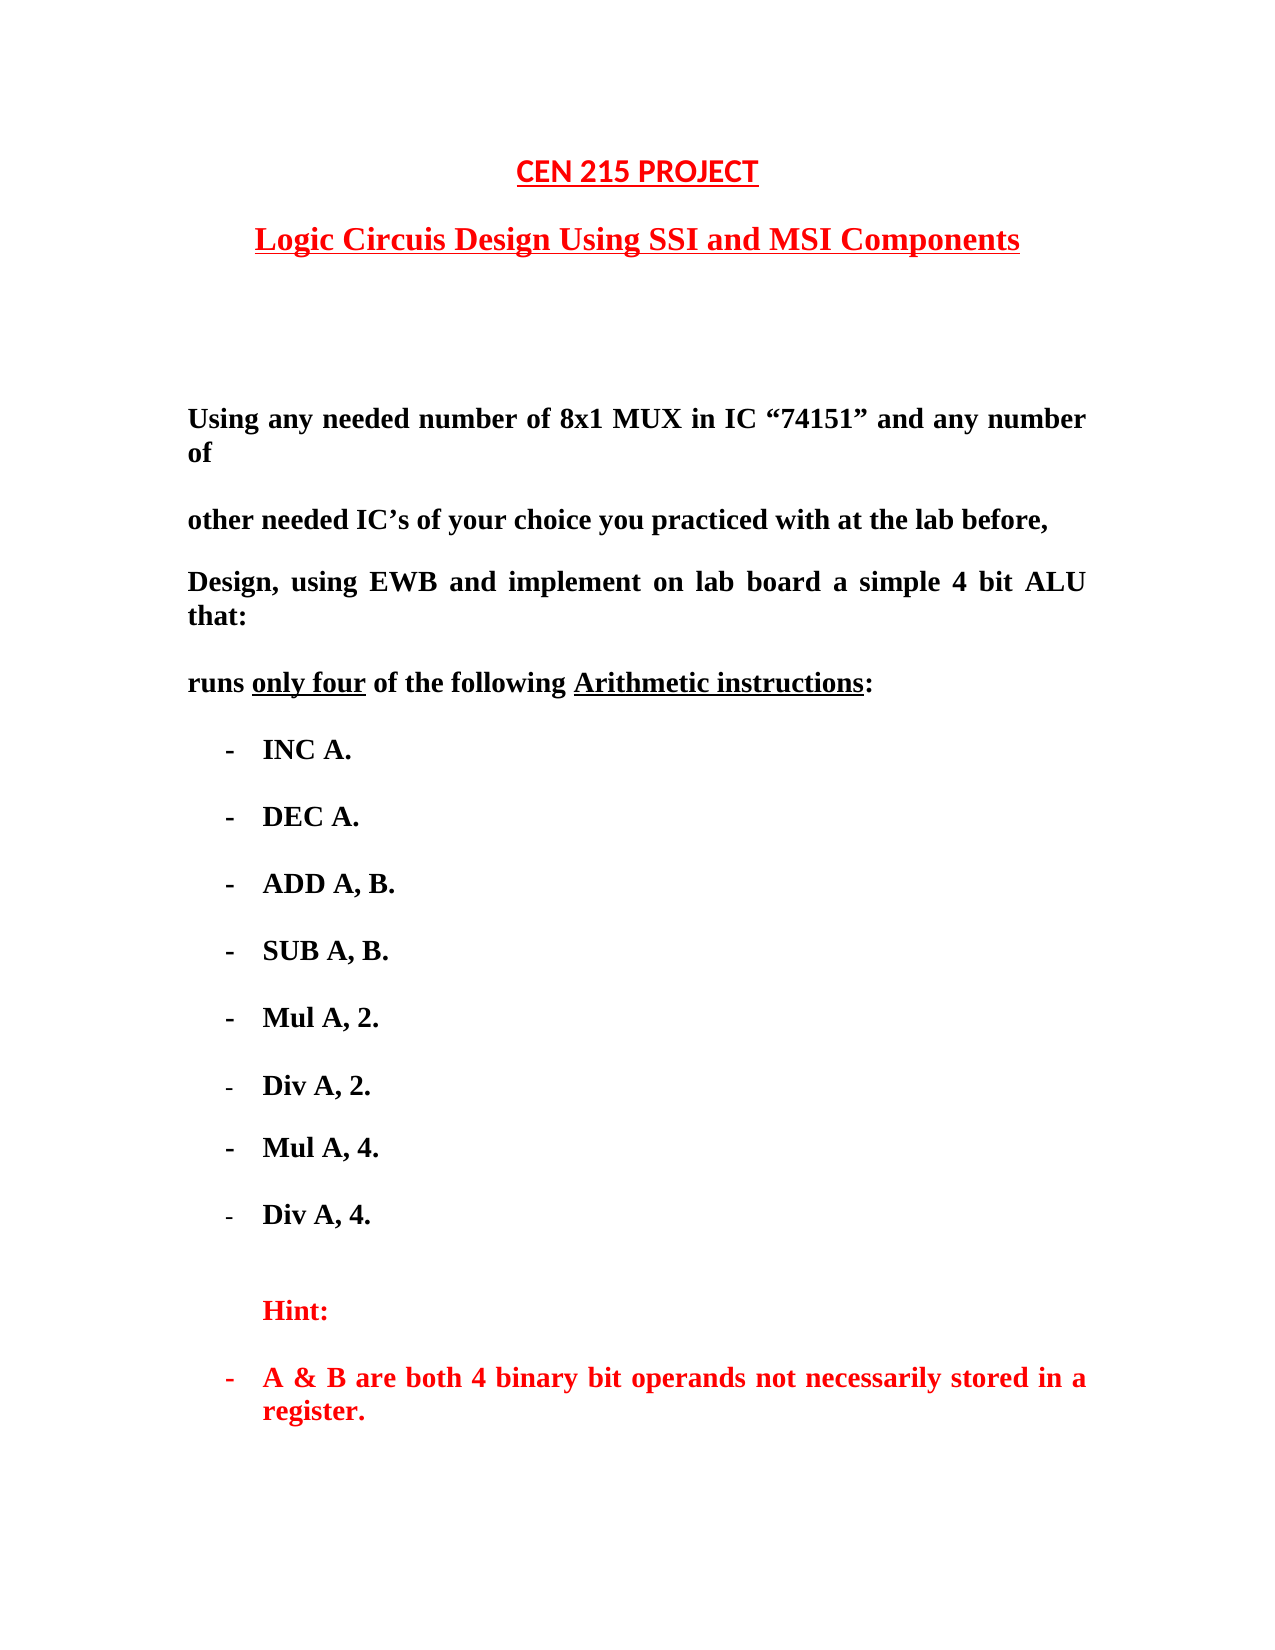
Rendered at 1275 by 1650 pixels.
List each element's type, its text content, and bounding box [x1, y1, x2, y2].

text other needed IC’s of your choice you practiced with at the lab before, [187, 502, 1087, 536]
list Hint: [262, 1293, 1087, 1326]
list Mul A, 2. [225, 1001, 1087, 1034]
subtitle CEN 215 PROJECT [187, 150, 1087, 191]
list Div A, 2. [225, 1068, 1087, 1101]
list Mul A, 4. [225, 1130, 1087, 1163]
list INC A. [225, 732, 1087, 766]
list A & B are both 4 binary bit operands not necessarily stored in a register. [225, 1360, 1087, 1427]
text Logic Circuis Design Using SSI and MSI Components [187, 219, 1087, 258]
text Using any needed number of 8x1 MUX in IC “74151” and any number of [187, 402, 1087, 469]
list DEC A. [225, 799, 1087, 833]
list Div A, 4. [225, 1197, 1087, 1231]
list SUB A, B. [225, 933, 1087, 967]
text runs only four of the following Arithmetic instructions: [187, 665, 1087, 699]
text Design, using EWB and implement on lab board a simple 4 bit ALU that: [187, 564, 1087, 632]
list ADD A, B. [225, 866, 1087, 900]
